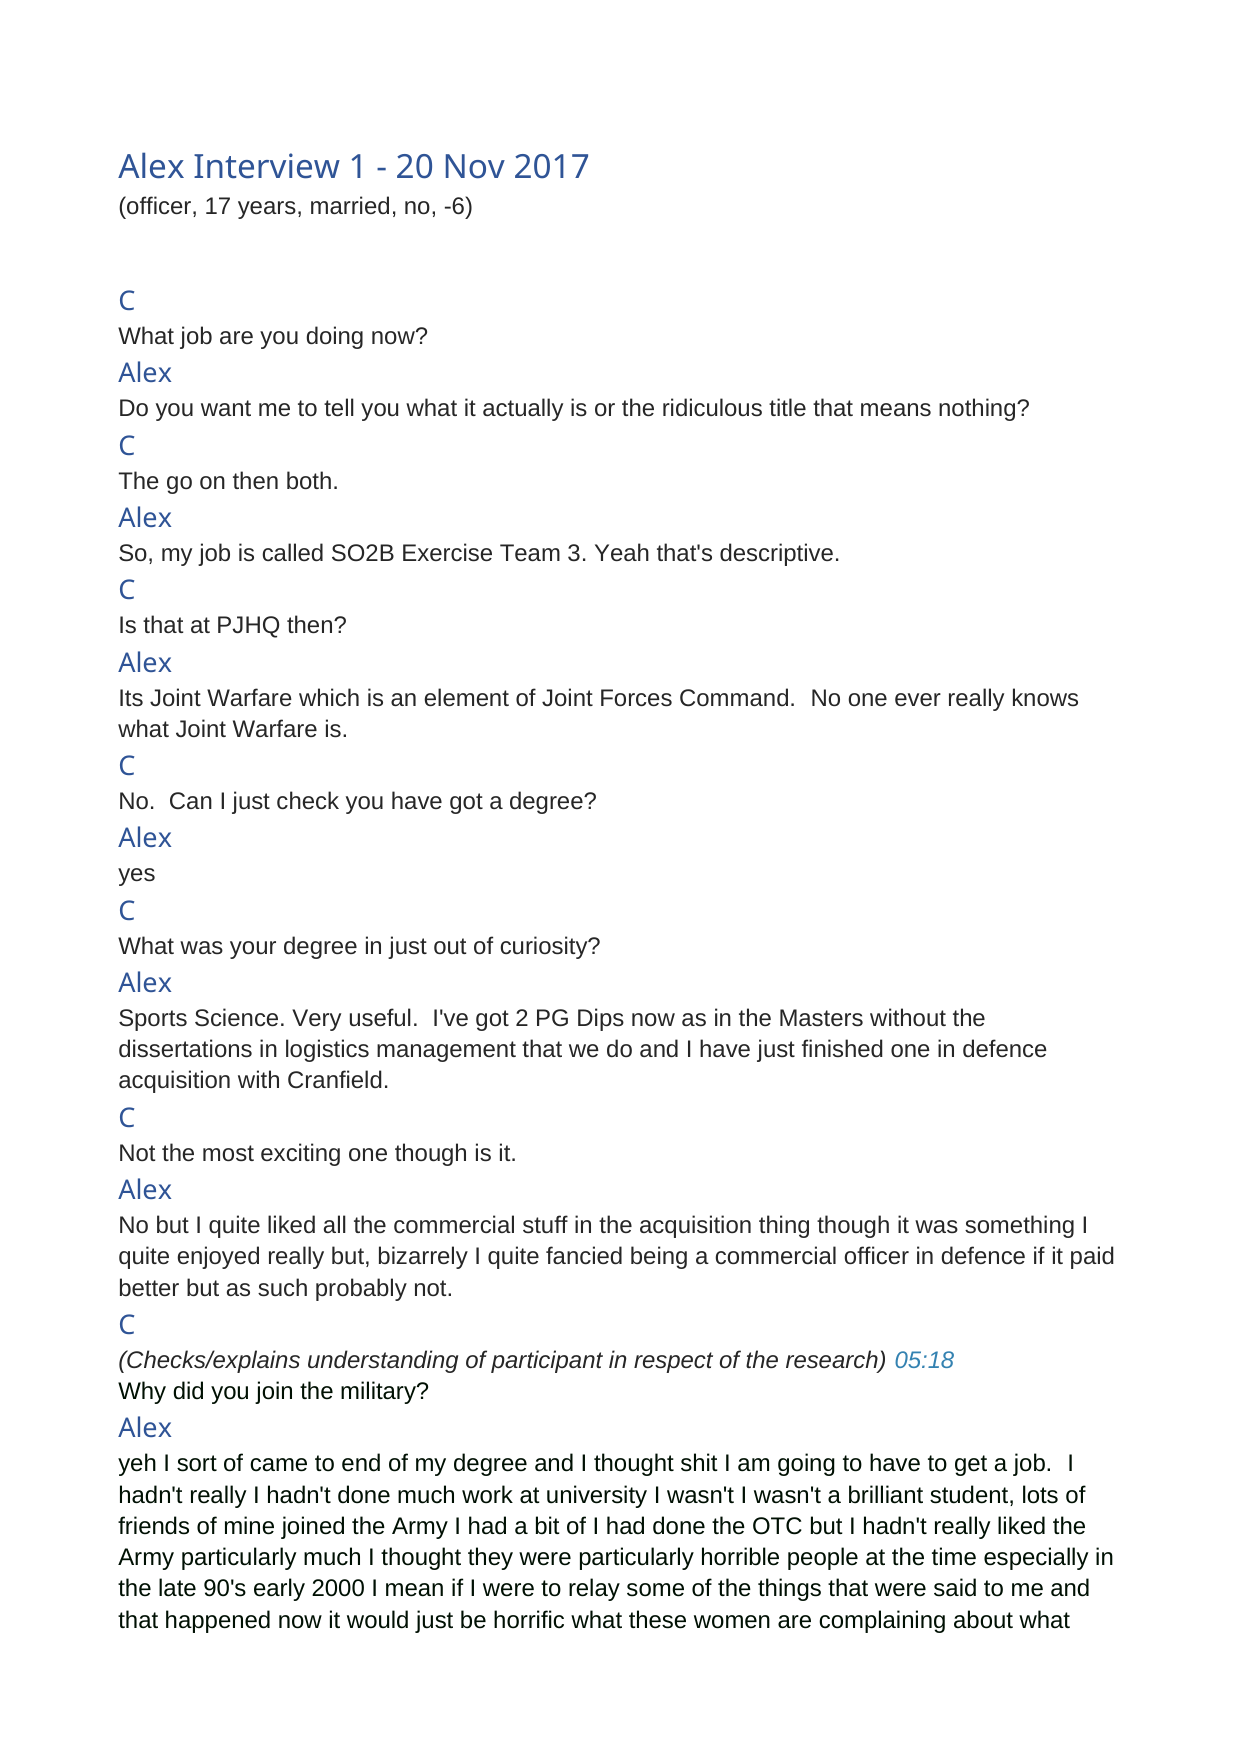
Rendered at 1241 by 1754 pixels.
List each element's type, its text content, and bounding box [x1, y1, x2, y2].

text What was your degree in just out of curiosity? [118, 928, 1122, 959]
subtitle Alex Interview 1 - 20 Nov 2017 [118, 143, 1122, 188]
text What job are you doing now? [118, 318, 1122, 350]
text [118, 1446, 1122, 1633]
subtitle C [118, 426, 1122, 463]
text So, my job is called SO2B Exercise Team 3. Yeah that's descriptive. [118, 535, 1122, 567]
subtitle Alex [118, 354, 1122, 391]
subtitle C [118, 571, 1122, 608]
subtitle C [118, 1305, 1122, 1342]
text No but I quite liked all the commercial stuff in the acquisition thing though it was something I quite enjoyed really but, bizarrely I quite fancied being a commercial officer in defence if it paid better but as such probably not. [118, 1207, 1122, 1301]
text yes [118, 856, 1122, 887]
text (officer, 17 years, married, no, -6) [118, 188, 1122, 220]
subtitle Alex [118, 1409, 1122, 1446]
subtitle Alex [118, 819, 1122, 856]
subtitle C [118, 1098, 1122, 1135]
subtitle Alex [118, 643, 1122, 680]
subtitle C [118, 282, 1122, 318]
subtitle Alex [118, 963, 1122, 1000]
text Do you want me to tell you what it actually is or the ridiculous title that means nothing? [118, 391, 1122, 422]
text (Checks/explains understanding of participant in respect of the research) 05:18 [118, 1342, 1122, 1373]
subtitle Alex [118, 498, 1122, 535]
text Why did you join the military? [118, 1373, 1122, 1405]
text The go on then both. [118, 463, 1122, 494]
text Its Joint Warfare which is an element of Joint Forces Command. No one ever really knows what Joint Warfare is. [118, 680, 1122, 742]
subtitle Alex [118, 1171, 1122, 1207]
text Not the most exciting one though is it. [118, 1135, 1122, 1166]
text Is that at PJHQ then? [118, 608, 1122, 639]
text No. Can I just check you have got a degree? [118, 783, 1122, 815]
subtitle C [118, 747, 1122, 783]
text Sports Science. Very useful. I've got 2 PG Dips now as in the Masters without the dissertations in logistics management that we do and I have just finished one in defence acquisition with Cranfield. [118, 1000, 1122, 1094]
subtitle C [118, 891, 1122, 928]
